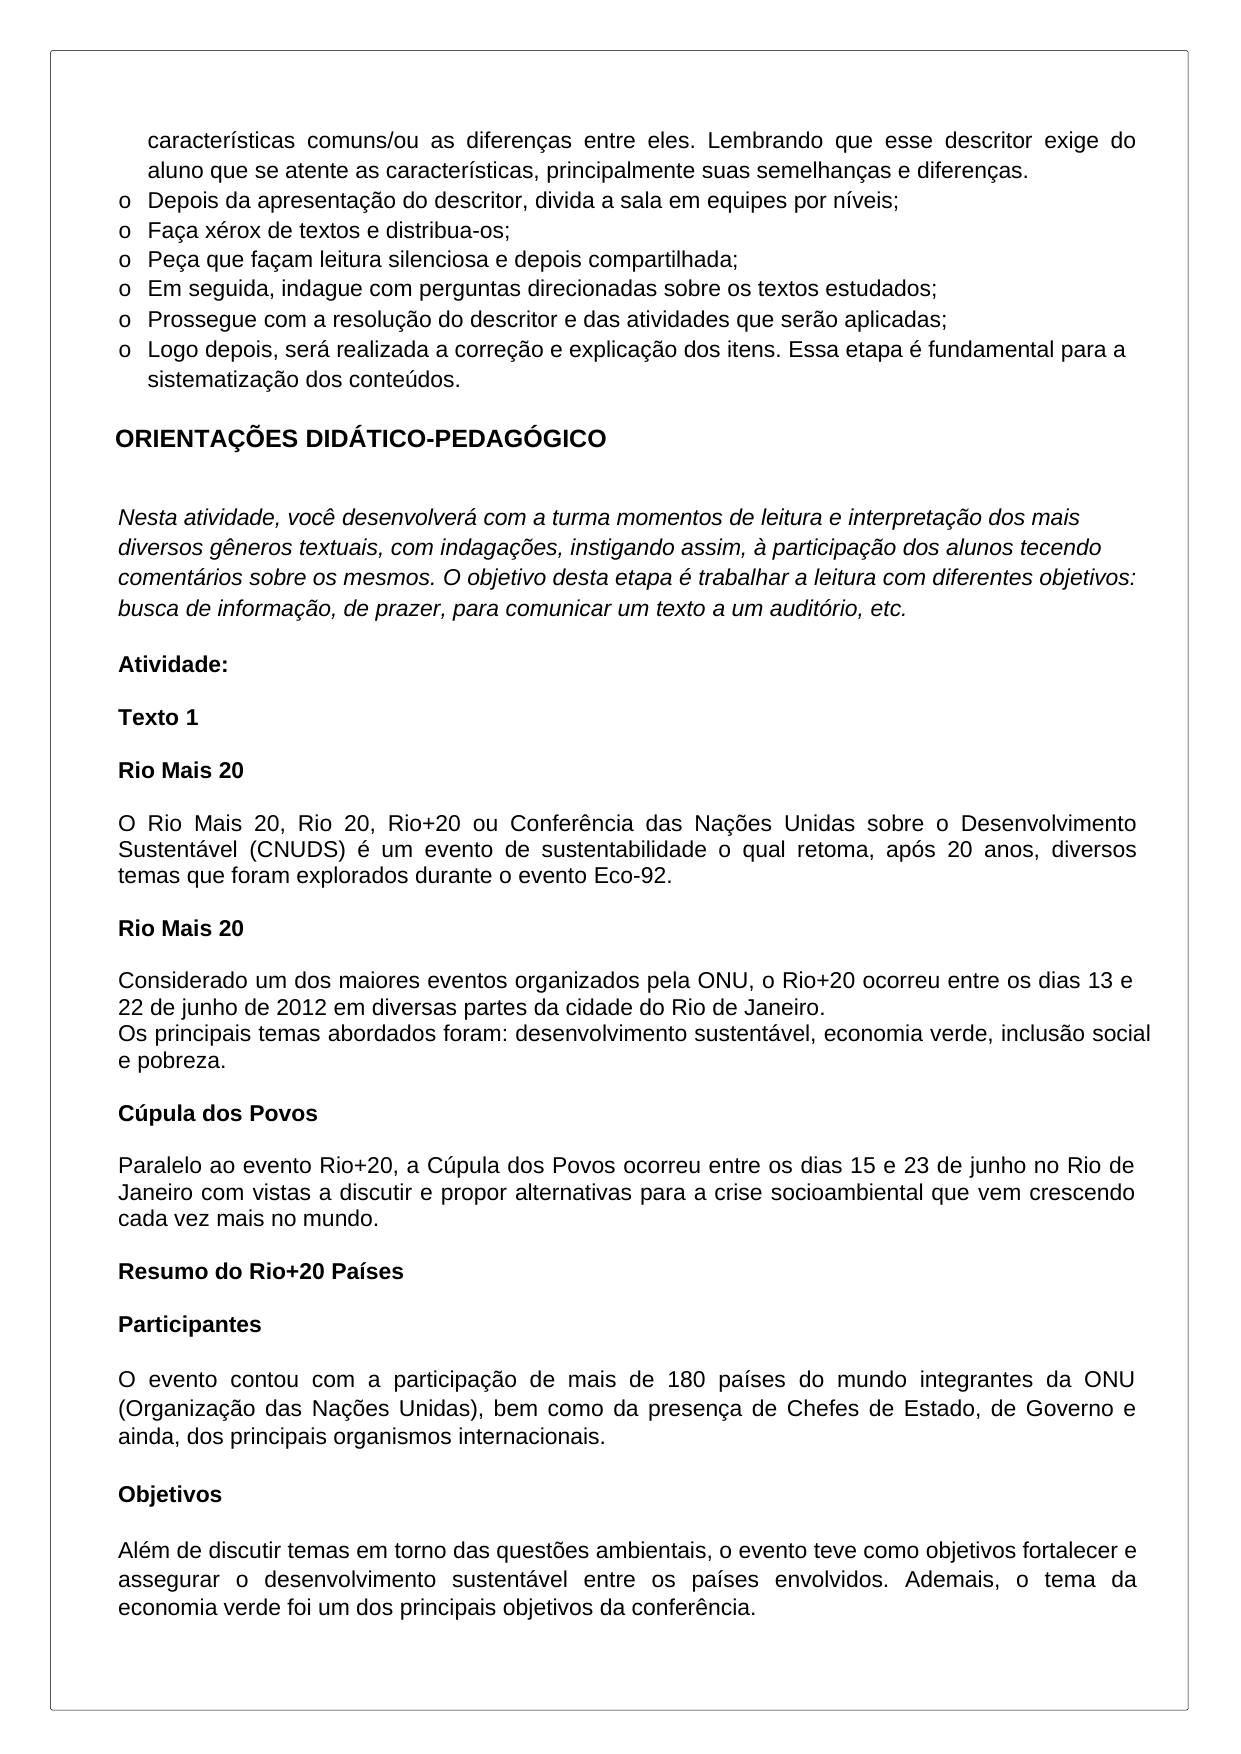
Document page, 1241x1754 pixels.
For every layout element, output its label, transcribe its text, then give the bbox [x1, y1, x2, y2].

list Em seguida, indague com perguntas direcionadas sobre os textos estudados; [118, 275, 1151, 303]
text Além de discutir temas em torno das questões ambientais, o evento teve como objetivos fortalecer e assegurar o desenvolvimento sustentável entre os países envolvidos. Ademais, o tema da economia verde foi um dos principais objetivos da conferência. [118, 1537, 1137, 1620]
text O Rio Mais 20, Rio 20, Rio+20 ou Conferência das Nações Unidas sobre o Desenvolvimento Sustentável (CNUDS) é um evento de sustentabilidade o qual retoma, após 20 anos, diversos temas que foram explorados durante o evento Eco-92. [118, 809, 1137, 888]
subtitle Cúpula dos Povos [118, 1100, 1151, 1126]
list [118, 127, 1136, 183]
subtitle Rio Mais 20 [118, 915, 1151, 942]
text Considerado um dos maiores eventos organizados pela ONU, o Rio+20 ocorreu entre os dias 13 e 22 de junho de 2012 em diversas partes da cidade do Rio de Janeiro. [118, 967, 1135, 1020]
subtitle Resumo do Rio+20 Países Participantes [118, 1258, 425, 1337]
text ORIENTAÇÕES DIDÁTICO-PEDAGÓGICO [115, 424, 1151, 452]
list Prossegue com a resolução do descritor e das atividades que serão aplicadas; [118, 306, 1151, 334]
text Os principais temas abordados foram: desenvolvimento sustentável, economia verde, inclusão social e pobreza. [118, 1020, 1151, 1073]
text Nesta atividade, você desenvolverá com a turma momentos de leitura e interpretação dos mais diversos gêneros textuais, com indagações, instigando assim, à participação dos alunos tecendo comentários sobre os mesmos. O objetivo desta etapa é trabalhar a leitura com diferentes objetivos: busca de informação, de prazer, para comunicar um texto a um auditório, etc. [118, 504, 1142, 621]
text O evento contou com a participação de mais de 180 países do mundo integrantes da ONU (Organização das Nações Unidas), bem como da presença de Chefes de Estado, de Governo e ainda, dos principais organismos internacionais. [118, 1366, 1136, 1450]
list Peça que façam leitura silenciosa e depois compartilhada; [118, 246, 1151, 273]
list Logo depois, será realizada a correção e explicação dos itens. Essa etapa é fundamental para a sistematização dos conteúdos. [118, 336, 1136, 393]
subtitle Objetivos [118, 1481, 1151, 1507]
subtitle Rio Mais 20 [118, 757, 1151, 783]
text Texto 1 [118, 704, 1151, 731]
list Faça xérox de textos e distribua-os; [118, 217, 1151, 246]
text Paralelo ao evento Rio+20, a Cúpula dos Povos ocorreu entre os dias 15 e 23 de junho no Rio de Janeiro com vistas a discutir e propor alternativas para a crise socioambiental que vem crescendo cada vez mais no mundo. [118, 1152, 1136, 1231]
list Depois da apresentação do descritor, divida a sala em equipes por níveis; [118, 187, 1151, 215]
subtitle Atividade: [118, 651, 1151, 678]
